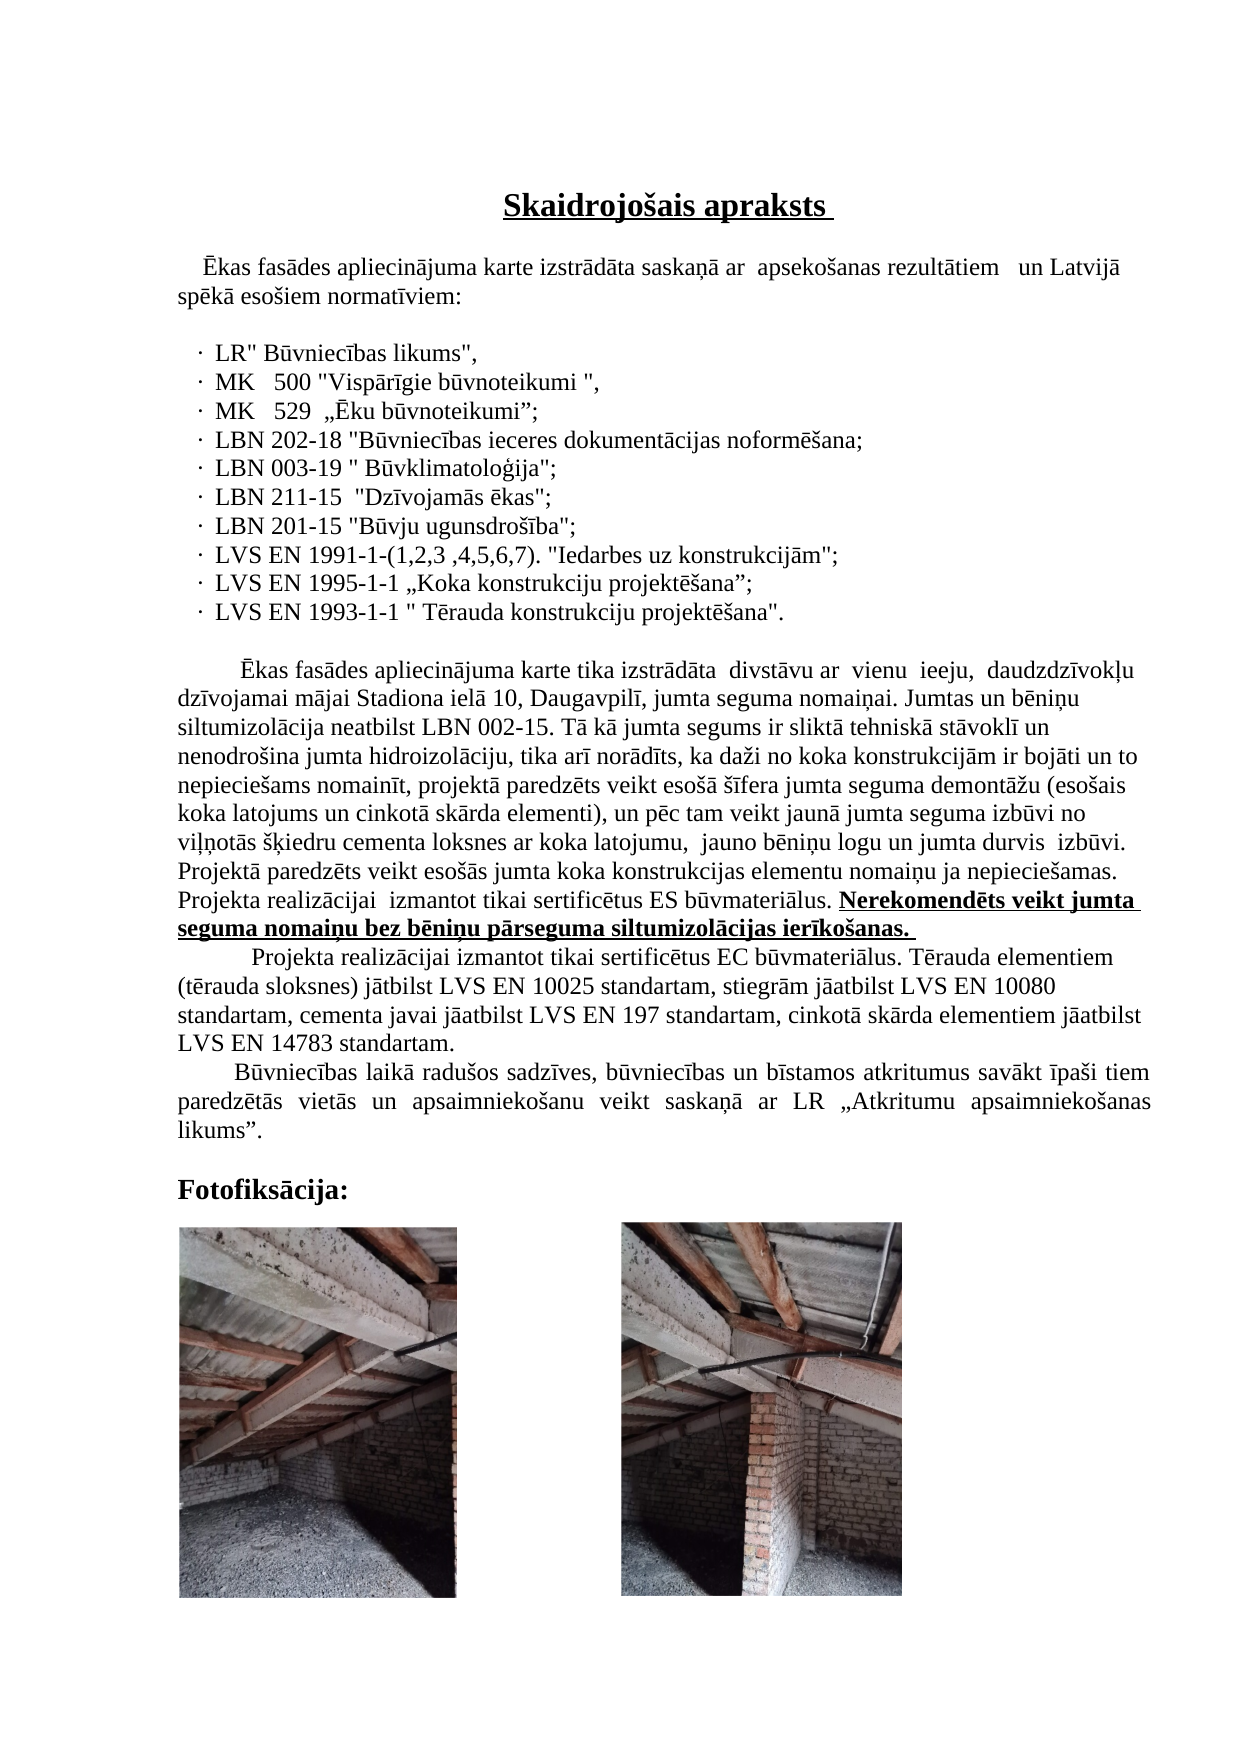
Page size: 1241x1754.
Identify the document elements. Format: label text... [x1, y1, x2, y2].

picture [180, 1228, 457, 1597]
text Būvniecības laikā radušos sadzīves, būvniecības un bīstamos atkritumus savākt īpaši tiem paredzētās vietās un apsaimniekošanu veikt saskaņā ar LR „Atkritumu apsaimniekošanas likums”. [177, 1057, 1152, 1143]
text Projekta realizācijai izmantot tikai sertificētus EC būvmateriālus. Tērauda elementiem (tērauda sloksnes) jātbilst LVS EN 10025 standartam, stiegrām jāatbilst LVS EN 10080 standartam, cementa javai jāatbilst LVS EN 197 standartam, cinkotā skārda elementiem jāatbilst LVS EN 14783 standartam. [177, 942, 1152, 1057]
text · LBN 201-15 "Būvju ugunsdrošība"; [196, 511, 1152, 540]
text · LBN 003-19 " Būvklimatoloģija"; [196, 453, 1152, 482]
text Ēkas fasādes apliecinājuma karte tika izstrādāta divstāvu ar vienu ieeju, daudzdzīvokļu dzīvojamai mājai Stadiona ielā 10, Daugavpilī, jumta seguma nomaiņai. Jumtas un bēniņu siltumizolācija neatbilst LBN 002-15. Tā kā jumta segums ir sliktā tehniskā stāvoklī un nenodrošina jumta hidroizolāciju, tika arī norādīts, ka daži no koka konstrukcijām ir bojāti un to nepieciešams nomainīt, projektā paredzēts veikt esošā šīfera jumta seguma demontāžu (esošais koka latojums un cinkotā skārda elementi), un pēc tam veikt jaunā jumta seguma izbūvi no viļņotās šķiedru cementa loksnes ar koka latojumu, jauno bēniņu logu un jumta durvis izbūvi. Projektā paredzēts veikt esošās jumta koka konstrukcijas elementu nomaiņu ja nepieciešamas. Projekta realizācijai izmantot tikai sertificētus ES būvmateriālus. Nerekomendēts veikt jumta seguma nomaiņu bez bēniņu pārseguma siltumizolācijas ierīkošanas. [177, 655, 1152, 942]
text Skaidrojošais apraksts [177, 185, 1152, 223]
text · LBN 202-18 "Būvniecības ieceres dokumentācijas noformēšana; [196, 425, 1152, 453]
text · LVS EN 1991-1-(1,2,3 ,4,5,6,7). "Iedarbes uz konstrukcijām"; [196, 540, 1152, 568]
text · LBN 211-15 "Dzīvojamās ēkas"; [196, 482, 1152, 511]
text · LVS EN 1995-1-1 „Koka konstrukciju projektēšana”; [196, 568, 1152, 597]
text · LVS EN 1993-1-1 " Tērauda konstrukciju projektēšana". [196, 597, 1152, 626]
text · LR" Būvniecības likums", [196, 338, 1152, 367]
text Fotofiksācija: [177, 1172, 1152, 1206]
text · MK 529 „Ēku būvnoteikumi”; [196, 396, 1152, 425]
text Ēkas fasādes apliecinājuma karte izstrādāta saskaņā ar apsekošanas rezultātiem un Latvijā spēkā esošiem normatīviem: [177, 252, 1152, 310]
text · MK 500 "Vispārīgie būvnoteikumi ", [196, 367, 1152, 396]
picture [622, 1223, 902, 1595]
